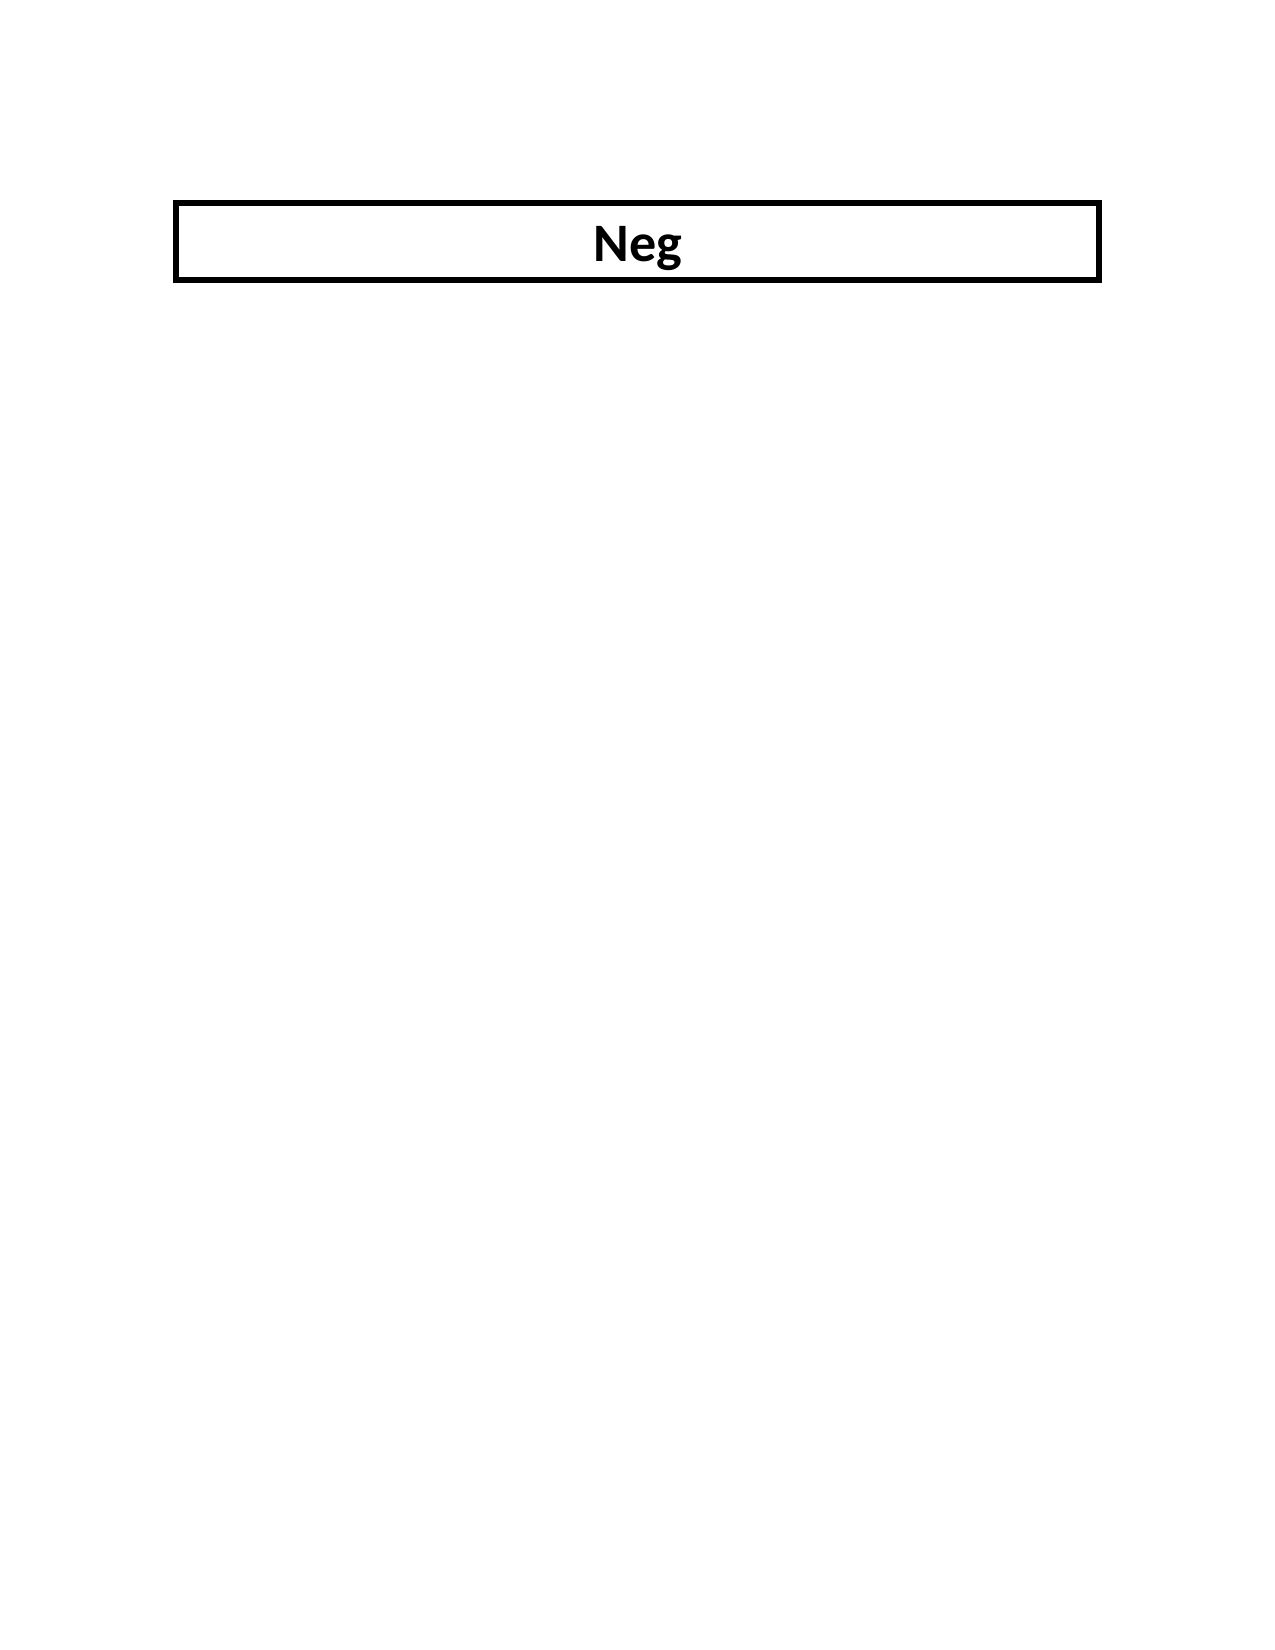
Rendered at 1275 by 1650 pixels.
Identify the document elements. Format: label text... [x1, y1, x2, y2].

subtitle Neg [179, 206, 1096, 277]
